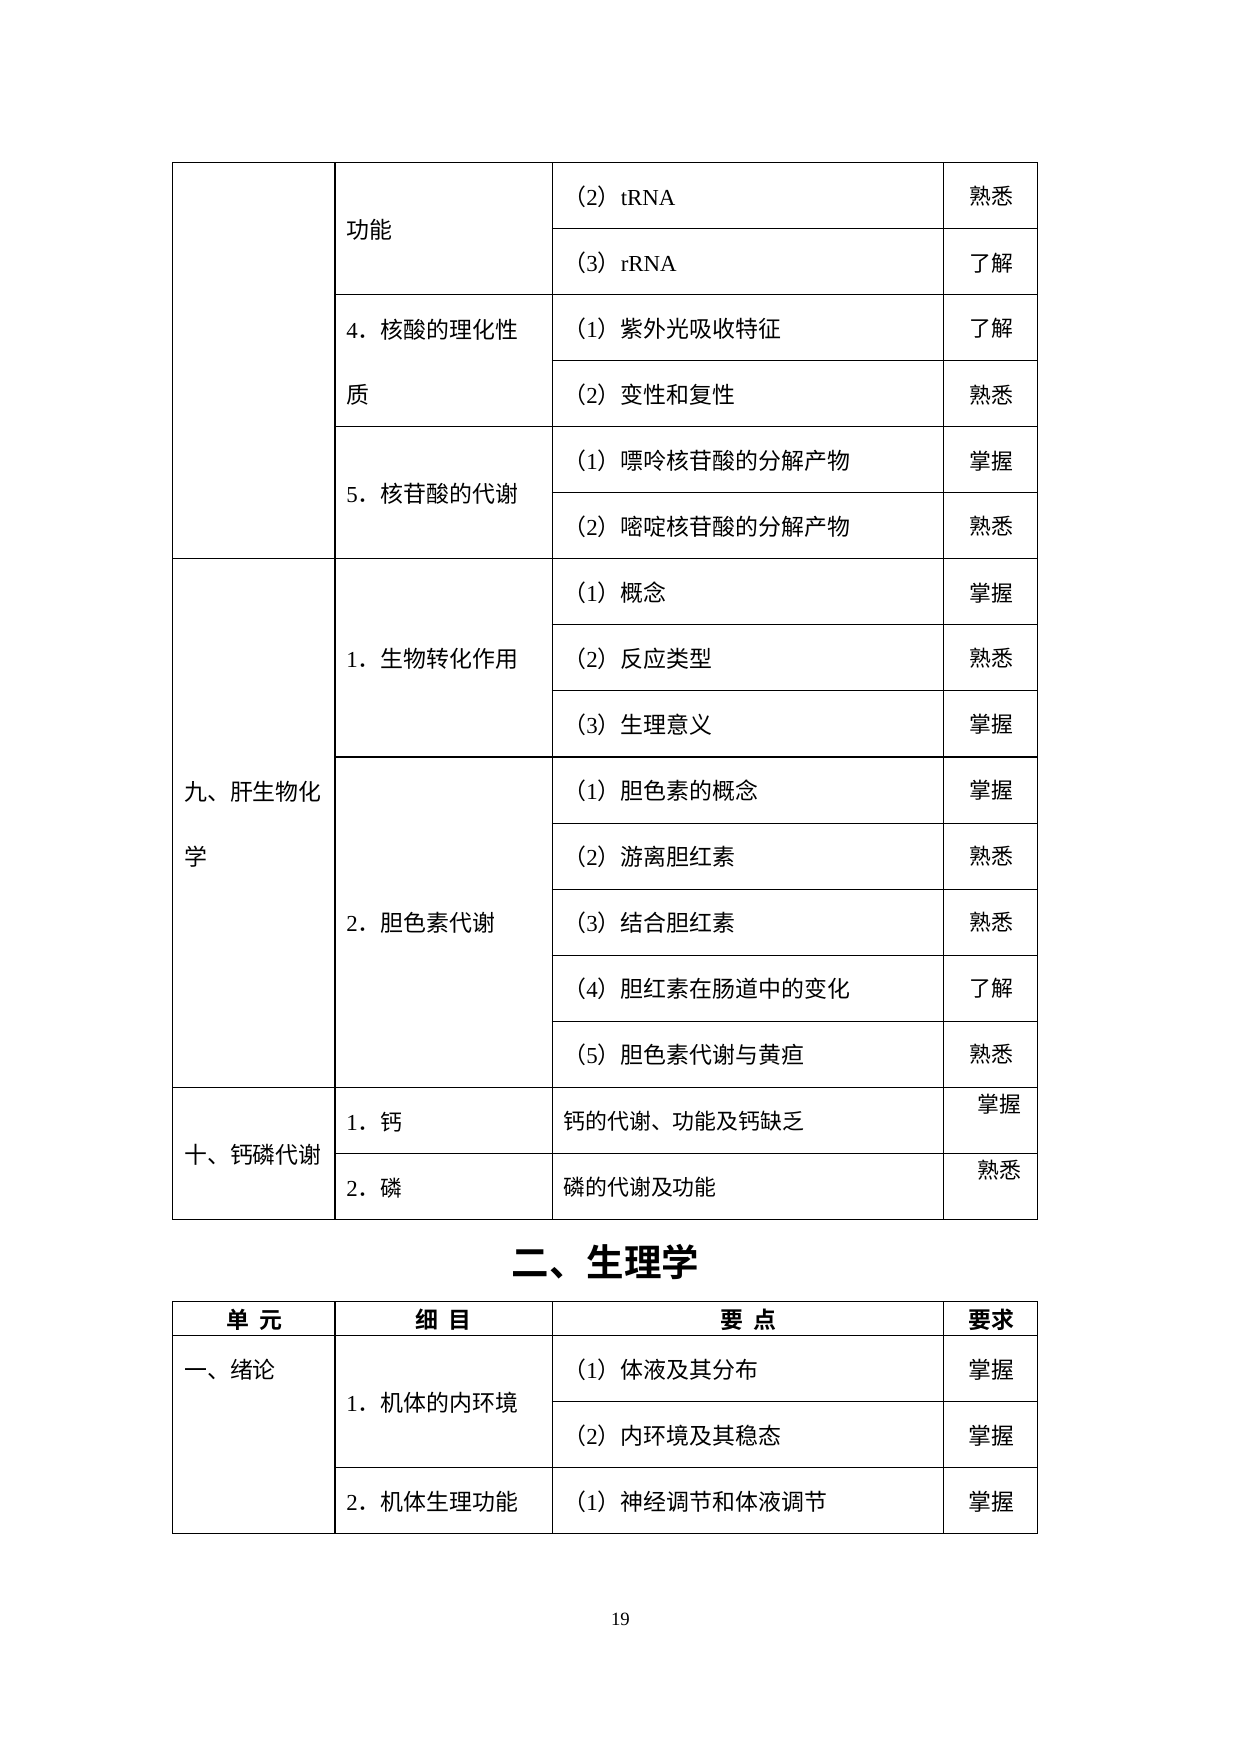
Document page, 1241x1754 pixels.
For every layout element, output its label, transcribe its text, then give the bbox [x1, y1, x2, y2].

table_cell 3．RNA的结构与功能 [336, 163, 552, 294]
table_cell （3）结合胆红素 [553, 890, 943, 954]
table_cell （2）tRNA [553, 163, 943, 228]
table_cell （1）胆色素的概念 [553, 758, 943, 822]
table_cell 2．胆色素代谢 [336, 758, 552, 1087]
table_cell 熟悉 [944, 493, 1037, 558]
table_cell 掌握 [944, 559, 1037, 624]
table_cell （2）内环境及其稳态 [553, 1402, 943, 1467]
table_cell 钙的代谢、功能及钙缺乏 [553, 1088, 943, 1153]
table_cell 要 点 [553, 1302, 943, 1335]
table_cell 单 元 [173, 1302, 334, 1335]
table_cell （1）紫外光吸收特征 [553, 295, 943, 360]
table_cell 二、生理学 [173, 1220, 1038, 1301]
table_cell 熟悉 [944, 361, 1037, 426]
table_cell （3）生理意义 [553, 691, 943, 756]
table_cell （3）rRNA [553, 229, 943, 294]
table_cell 熟悉 [944, 163, 1037, 228]
table_cell （4）胆红素在肠道中的变化 [553, 956, 943, 1021]
table_cell 十、钙磷代谢 [173, 1088, 334, 1219]
table_cell （1）体液及其分布 [553, 1336, 943, 1401]
table_cell 1．生物转化作用 [336, 559, 552, 756]
table_cell （1）嘌呤核苷酸的分解产物 [553, 427, 943, 492]
table_cell 掌握 [944, 1088, 1037, 1153]
table_cell 要求 [944, 1302, 1037, 1335]
table_cell 掌握 [944, 1402, 1037, 1467]
table_cell 了解 [944, 229, 1037, 294]
table_cell 一、绪论 [173, 1336, 334, 1533]
table_cell 掌握 [944, 427, 1037, 492]
table_cell （2）反应类型 [553, 625, 943, 690]
table_cell （2）嘧啶核苷酸的分解产物 [553, 493, 943, 558]
table_cell 熟悉 [944, 1154, 1037, 1219]
table_cell （2）游离胆红素 [553, 824, 943, 888]
table_cell （5）胆色素代谢与黄疸 [553, 1022, 943, 1087]
table_cell 磷的代谢及功能 [553, 1154, 943, 1219]
table_cell 了解 [944, 295, 1037, 360]
table_cell 4．核酸的理化性质 [336, 295, 552, 426]
table_cell 掌握 [944, 691, 1037, 756]
table_cell 熟悉 [944, 1022, 1037, 1087]
table_cell 熟悉 [944, 824, 1037, 888]
table_cell 1．钙 [336, 1088, 552, 1153]
table_cell 熟悉 [944, 625, 1037, 690]
table_cell 掌握 [944, 758, 1037, 822]
table_cell 熟悉 [944, 890, 1037, 954]
table_cell 掌握 [944, 1336, 1037, 1401]
table_cell 掌握 [944, 1468, 1037, 1533]
table_cell 1．机体的内环境 [336, 1336, 552, 1467]
table_cell 5．核苷酸的代谢 [336, 427, 552, 558]
table_cell （1）概念 [553, 559, 943, 624]
table_cell （1）神经调节和体液调节 [553, 1468, 943, 1533]
table_cell 2．机体生理功能的调节 [336, 1468, 552, 1533]
table_cell 细 目 [336, 1302, 552, 1335]
table_cell （2）变性和复性 [553, 361, 943, 426]
table_cell 了解 [944, 956, 1037, 1021]
table_cell 2．磷 [336, 1154, 552, 1219]
table_cell 九、肝生物化学 [173, 559, 334, 1087]
